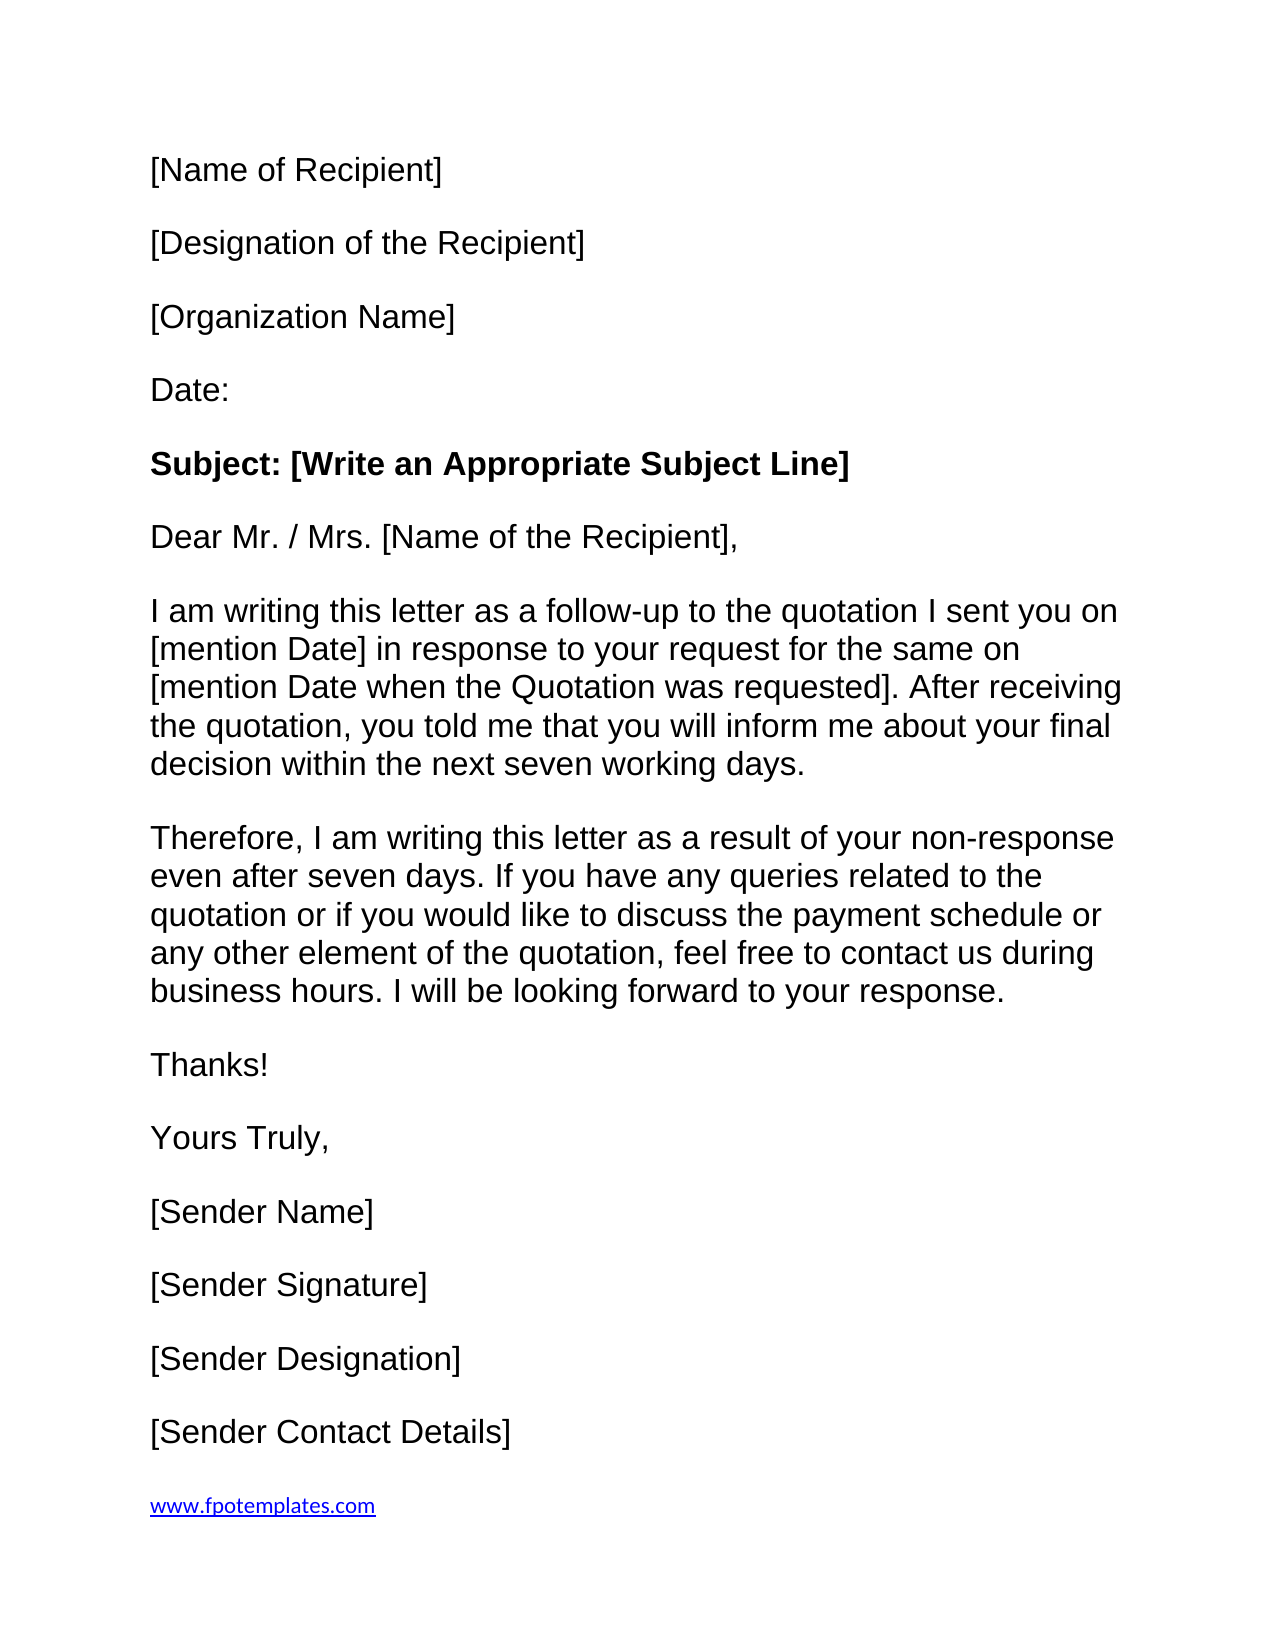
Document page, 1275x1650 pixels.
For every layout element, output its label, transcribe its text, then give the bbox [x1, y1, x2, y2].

text Thanks! [150, 1045, 1125, 1083]
text I am writing this letter as a follow-up to the quotation I sent you on [mention Date] in response to your request for the same on [mention Date when the Quotation was requested]. After receiving the quotation, you told me that you will inform me about your final decision within the next seven working days. [150, 591, 1125, 783]
text Dear Mr. / Mrs. [Name of the Recipient], [150, 517, 1125, 556]
text Subject: [Write an Appropriate Subject Line] [150, 444, 1125, 482]
text [Name of Recipient] [150, 150, 1125, 188]
text Yours Truly, [150, 1118, 1125, 1157]
text [Sender Name] [150, 1192, 1125, 1230]
text [Organization Name] [150, 297, 1125, 335]
text [Sender Designation] [150, 1339, 1125, 1377]
text [Designation of the Recipient] [150, 223, 1125, 262]
text [Sender Contact Details] [150, 1412, 1125, 1451]
text [Sender Signature] [150, 1265, 1125, 1304]
text Date: [150, 370, 1125, 409]
text Therefore, I am writing this letter as a result of your non-response even after seven days. If you have any queries related to the quotation or if you would like to discuss the payment schedule or any other element of the quotation, feel free to contact us during business hours. I will be looking forward to your response. [150, 818, 1125, 1010]
